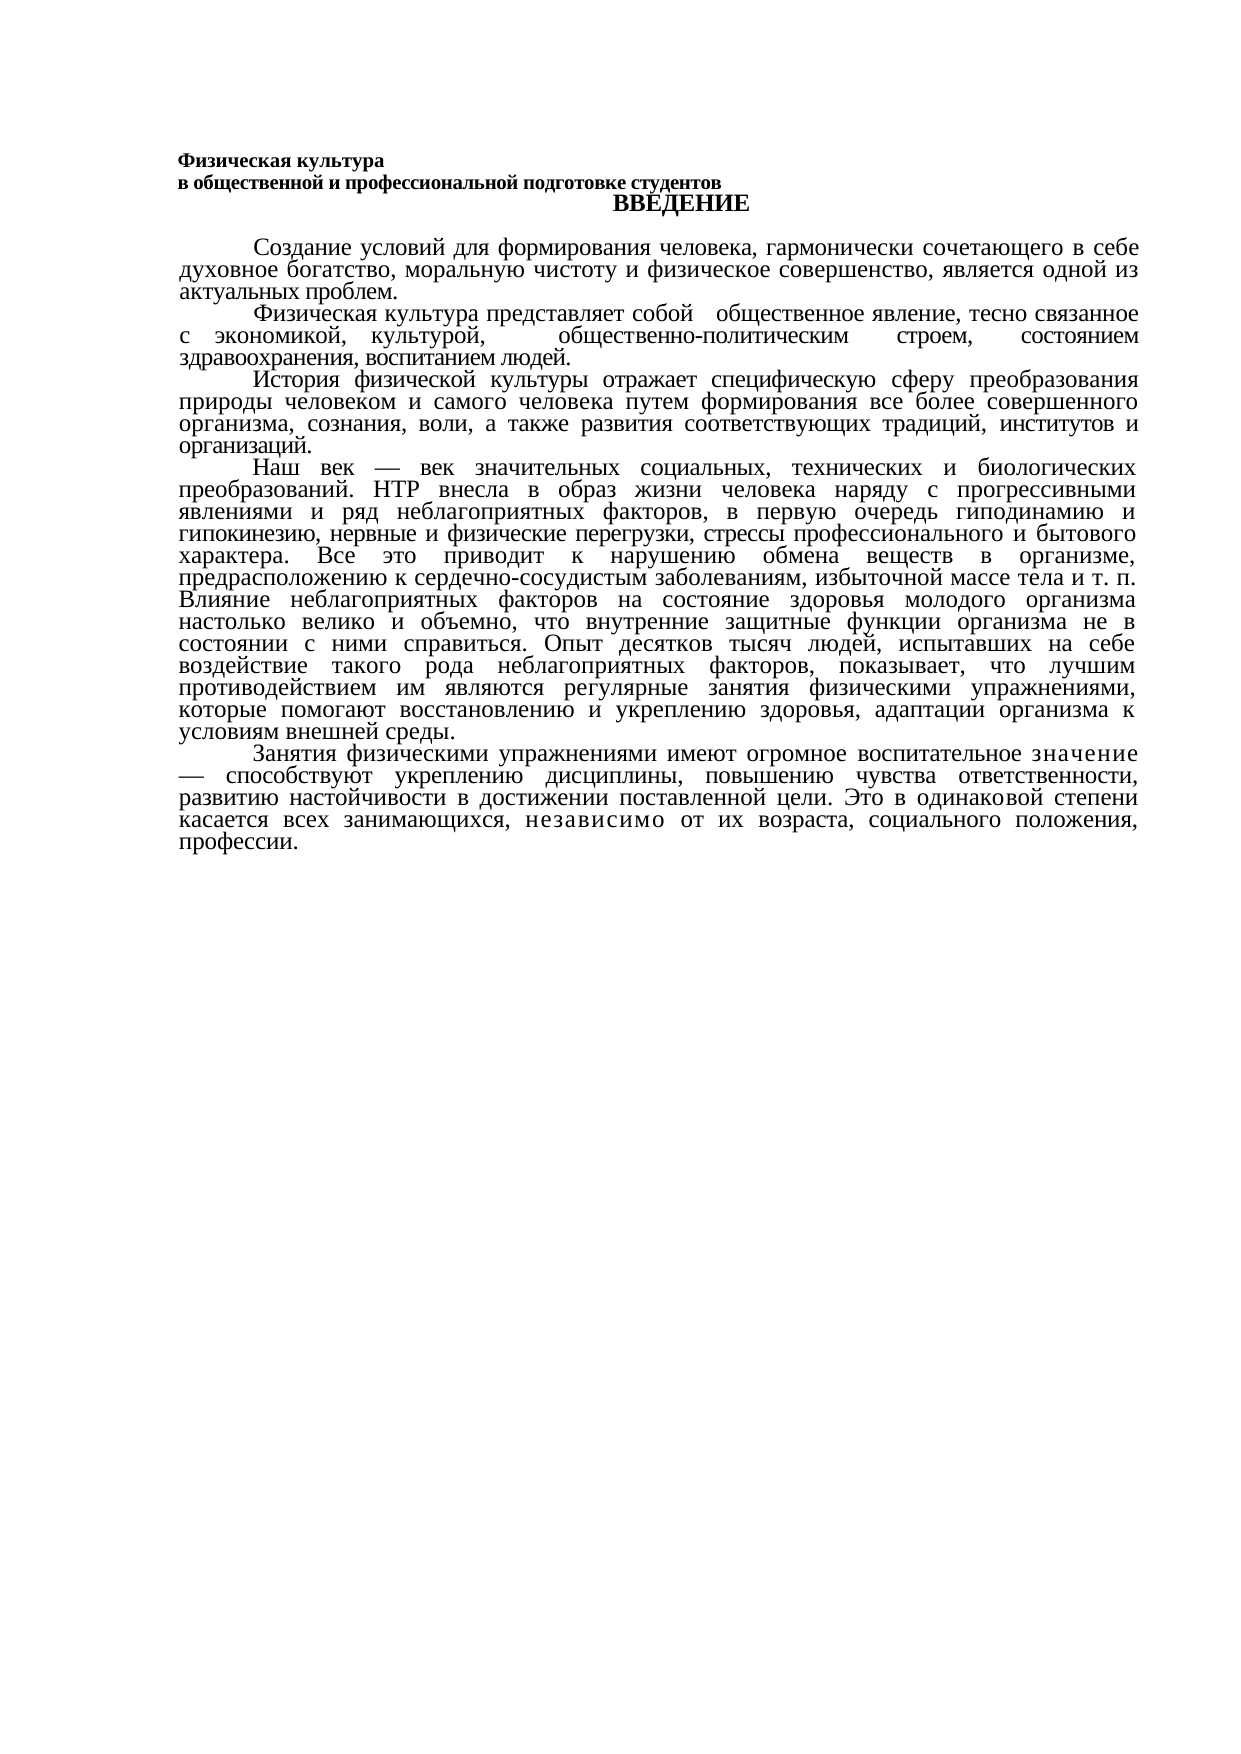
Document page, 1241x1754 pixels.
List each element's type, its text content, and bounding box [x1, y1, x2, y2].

text Занятия физическими упражнениями имеют огромное воспитательное значение — способствуют укреплению дисциплины, повышению чувства ответственности, развитию настойчивости в достижении поставленной цели. Это в одинаковой степени касается всех занимающихся, независимо от их возраста, социального положения, профессии. [179, 744, 1138, 854]
text Физическая культура представляет собой общественное явление, тесно связанное с экономикой, культурой, общественно-политическим строем, состоянием здравоохранения, воспитанием людей. [179, 304, 1140, 369]
text Создание условий для формирования человека, гармонически сочетающего в себе духовное богатство, моральную чистоту и физическое совершенство, является одной из актуальных проблем. [179, 238, 1139, 304]
text История физической культуры отражает специфическую сферу преобразования природы человеком и самого человека путем формирования все более совершенного организма, сознания, воли, а также развития соответствующих традиций, институтов и организаций. [179, 369, 1139, 457]
title в общественной и профессиональной подготовке студентов [177, 172, 1139, 194]
text Наш век — век значительных социальных, технических и биологических преобразований. НТР внесла в образ жизни человека наряду с прогрессивными явлениями и ряд неблагоприятных факторов, в первую очередь гиподинамию и гипокинезию, нервные и физические перегрузки, стрессы профессионального и бытового характера. Все это приводит к нарушению обмена веществ в организме, предрасположению к сердечно-сосудистым заболеваниям, избыточной массе тела и т. п. Влияние неблагоприятных факторов на состояние здоровья молодого организма настолько велико и объемно, что внутренние защитные функции организма не в состоянии с ними справиться. Опыт десятков тысяч людей, испытавших на себе воздействие такого рода неблагоприятных факторов, показывает, что лучшим противодействием им являются регулярные занятия физическими упражнениями, которые помогают восстановлению и укреплению здоровья, адаптации организма к условиям внешней среды. [178, 458, 1136, 744]
subtitle Физическая культура [177, 148, 1140, 172]
title ВВЕДЕНИЕ [179, 194, 1139, 216]
